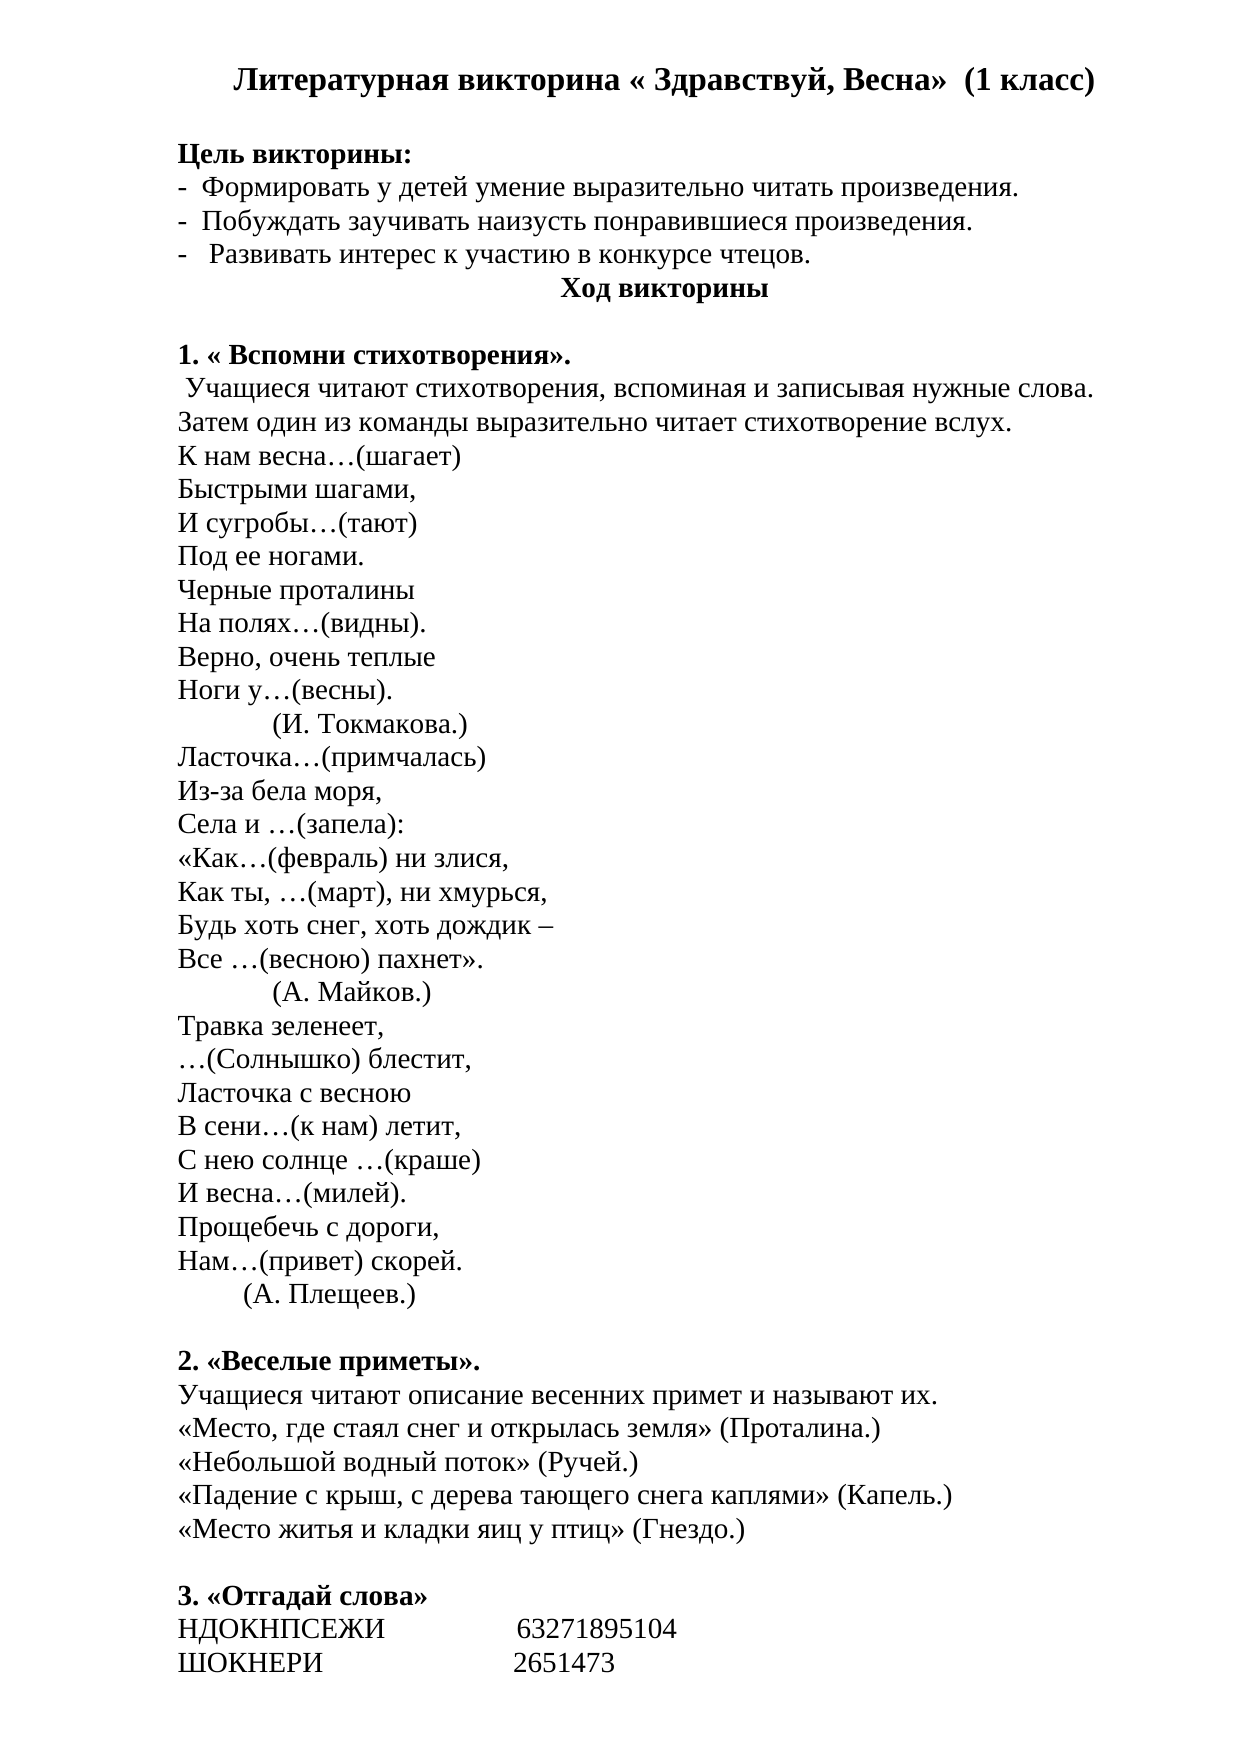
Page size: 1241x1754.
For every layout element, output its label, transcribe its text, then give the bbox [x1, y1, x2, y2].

text С нею солнце …(краше) [177, 1142, 1152, 1176]
text Ласточка с весною [177, 1075, 1152, 1108]
text И весна…(милей). [177, 1176, 1152, 1209]
text «Небольшой водный поток» (Ручей.) [177, 1444, 1152, 1477]
text 2. «Веселые приметы». [177, 1343, 1152, 1377]
text Цель викторины: [177, 136, 1152, 169]
text Прощебечь с дороги, [177, 1209, 1152, 1243]
text (И. Токмакова.) [177, 706, 1152, 739]
text Нам…(привет) скорей. [177, 1243, 1152, 1276]
text Верно, очень теплые [177, 639, 1152, 672]
text Черные проталины [177, 572, 1152, 605]
text И сугробы…(тают) [177, 505, 1152, 538]
text «Падение с крыш, с дерева тающего снега каплями» (Капель.) [177, 1477, 1152, 1511]
text - Побуждать заучивать наизусть понравившиеся произведения. [177, 203, 1152, 236]
text Все …(весною) пахнет». [177, 941, 1152, 974]
text К нам весна…(шагает) [177, 438, 1152, 471]
text Травка зеленеет, [177, 1008, 1152, 1041]
text Учащиеся читают стихотворения, вспоминая и записывая нужные слова. Затем один из команды выразительно читает стихотворение вслух. [177, 371, 1152, 438]
text Ход викторины [177, 270, 1152, 303]
text Как ты, …(март), ни хмурься, [177, 874, 1152, 907]
text Быстрыми шагами, [177, 471, 1152, 505]
text НДОКНПСЕЖИ 63271895104 [177, 1612, 1152, 1645]
text Села и …(запела): [177, 807, 1152, 840]
text В сени…(к нам) летит, [177, 1108, 1152, 1142]
text Ноги у…(весны). [177, 672, 1152, 706]
text «Место, где стаял снег и открылась земля» (Проталина.) [177, 1410, 1152, 1444]
text (А. Майков.) [177, 974, 1152, 1008]
text Ласточка…(примчалась) [177, 739, 1152, 773]
text «Как…(февраль) ни злися, [177, 840, 1152, 874]
text Учащиеся читают описание весенних примет и называют их. [177, 1377, 1152, 1410]
text - Развивать интерес к участию в конкурсе чтецов. [177, 236, 1152, 270]
text Литературная викторина « Здравствуй, Весна» (1 класс) [177, 59, 1152, 97]
text Будь хоть снег, хоть дождик – [177, 907, 1152, 941]
text Из-за бела моря, [177, 773, 1152, 807]
text (А. Плещеев.) [177, 1276, 1152, 1310]
text На полях…(видны). [177, 605, 1152, 639]
text «Место житья и кладки яиц у птиц» (Гнездо.) [177, 1511, 1152, 1544]
text ШОКНЕРИ 2651473 [177, 1645, 1152, 1679]
text …(Солнышко) блестит, [177, 1041, 1152, 1075]
text - Формировать у детей умение выразительно читать произведения. [177, 169, 1152, 203]
text Под ее ногами. [177, 538, 1152, 572]
text 1. « Вспомни стихотворения». [177, 337, 1152, 371]
text 3. «Отгадай слова» [177, 1578, 1152, 1612]
